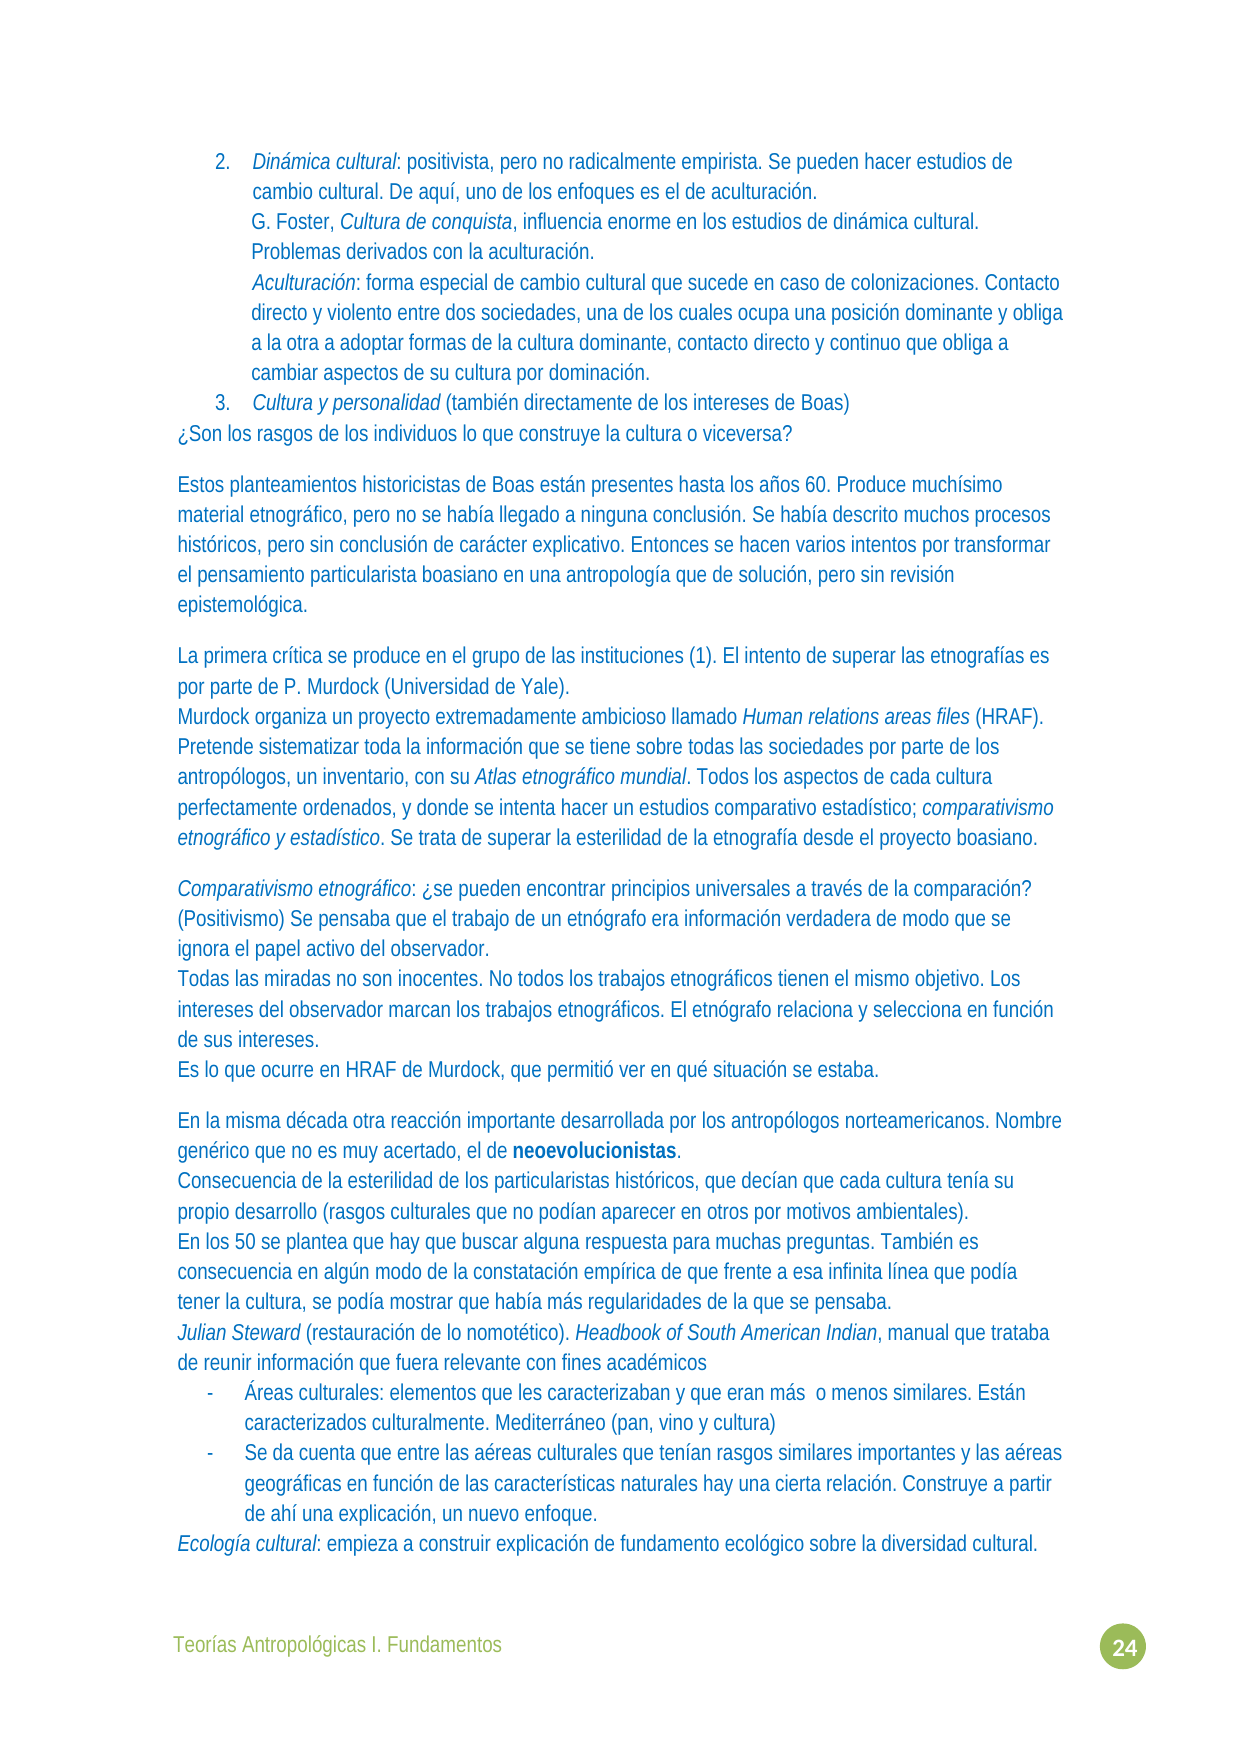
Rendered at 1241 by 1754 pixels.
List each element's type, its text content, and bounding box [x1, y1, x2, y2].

text En la misma década otra reacción importante desarrollada por los antropólogos norteamericanos. Nombre genérico que no es muy acertado, el de neoevolucionistas. [177, 1107, 1063, 1163]
list Se da cuenta que entre las aéreas culturales que tenían rasgos similares importantes y las aéreas geográficas en función de las características naturales hay una cierta relación. Construye a partir de ahí una explicación, un nuevo enfoque. [207, 1439, 1063, 1526]
list Áreas culturales: elementos que les caracterizaban y que eran más o menos similares. Están caracterizados culturalmente. Mediterráneo (pan, vino y cultura) [207, 1379, 1063, 1435]
text Comparativismo etnográfico: ¿se pueden encontrar principios universales a través de la comparación? [177, 875, 1063, 901]
text Aculturación: forma especial de cambio cultural que sucede en caso de colonizaciones. Contacto directo y violento entre dos sociedades, una de los cuales ocupa una posición dominante y obliga a la otra a adoptar formas de la cultura dominante, contacto directo y continuo que obliga a cambiar aspectos de su cultura por dominación. [251, 268, 1063, 385]
text Estos planteamientos historicistas de Boas están presentes hasta los años 60. Produce muchísimo material etnográfico, pero no se había llegado a ninguna conclusión. Se había descrito muchos procesos históricos, pero sin conclusión de carácter explicativo. Entonces se hacen varios intentos por transformar el pensamiento particularista boasiano en una antropología que de solución, pero sin revisión epistemológica. [177, 471, 1063, 618]
list Cultura y personalidad (también directamente de los intereses de Boas) [215, 389, 1063, 416]
text (Positivismo) Se pensaba que el trabajo de un etnógrafo era información verdadera de modo que se ignora el papel activo del observador. [177, 905, 1063, 961]
text Julian Steward (restauración de lo nomotético). Headbook of South American Indian, manual que trataba de reunir información que fuera relevante con fines académicos [177, 1318, 1063, 1375]
text Murdock organiza un proyecto extremadamente ambicioso llamado Human relations areas files (HRAF). Pretende sistematizar toda la información que se tiene sobre todas las sociedades por parte de los antropólogos, un inventario, con su Atlas etnográfico mundial. Todos los aspectos de cada cultura perfectamente ordenados, y donde se intenta hacer un estudios comparativo estadístico; comparativismo etnográfico y estadístico. Se trata de superar la esterilidad de la etnografía desde el proyecto boasiano. [177, 703, 1063, 850]
text Ecología cultural: empieza a construir explicación de fundamento ecológico sobre la diversidad cultural. [177, 1530, 1063, 1556]
text G. Foster, Cultura de conquista, influencia enorme en los estudios de dinámica cultural. Problemas derivados con la aculturación. [251, 208, 1063, 264]
text Consecuencia de la esterilidad de los particularistas históricos, que decían que cada cultura tenía su propio desarrollo (rasgos culturales que no podían aparecer en otros por motivos ambientales). [177, 1167, 1063, 1224]
text Es lo que ocurre en HRAF de Murdock, que permitió ver en qué situación se estaba. [177, 1056, 1063, 1082]
text La primera crítica se produce en el grupo de las instituciones (1). El intento de superar las etnografías es por parte de P. Murdock (Universidad de Yale). [177, 642, 1063, 699]
text ¿Son los rasgos de los individuos lo que construye la cultura o viceversa? [177, 419, 1063, 446]
text Todas las miradas no son inocentes. No todos los trabajos etnográficos tienen el mismo objetivo. Los intereses del observador marcan los trabajos etnográficos. El etnógrafo relaciona y selecciona en función de sus intereses. [177, 965, 1063, 1052]
text En los 50 se plantea que hay que buscar alguna respuesta para muchas preguntas. También es consecuencia en algún modo de la constatación empírica de que frente a esa infinita línea que podía tener la cultura, se podía mostrar que había más regularidades de la que se pensaba. [177, 1228, 1063, 1314]
list Dinámica cultural: positivista, pero no radicalmente empirista. Se pueden hacer estudios de cambio cultural. De aquí, uno de los enfoques es el de aculturación. [215, 148, 1063, 204]
